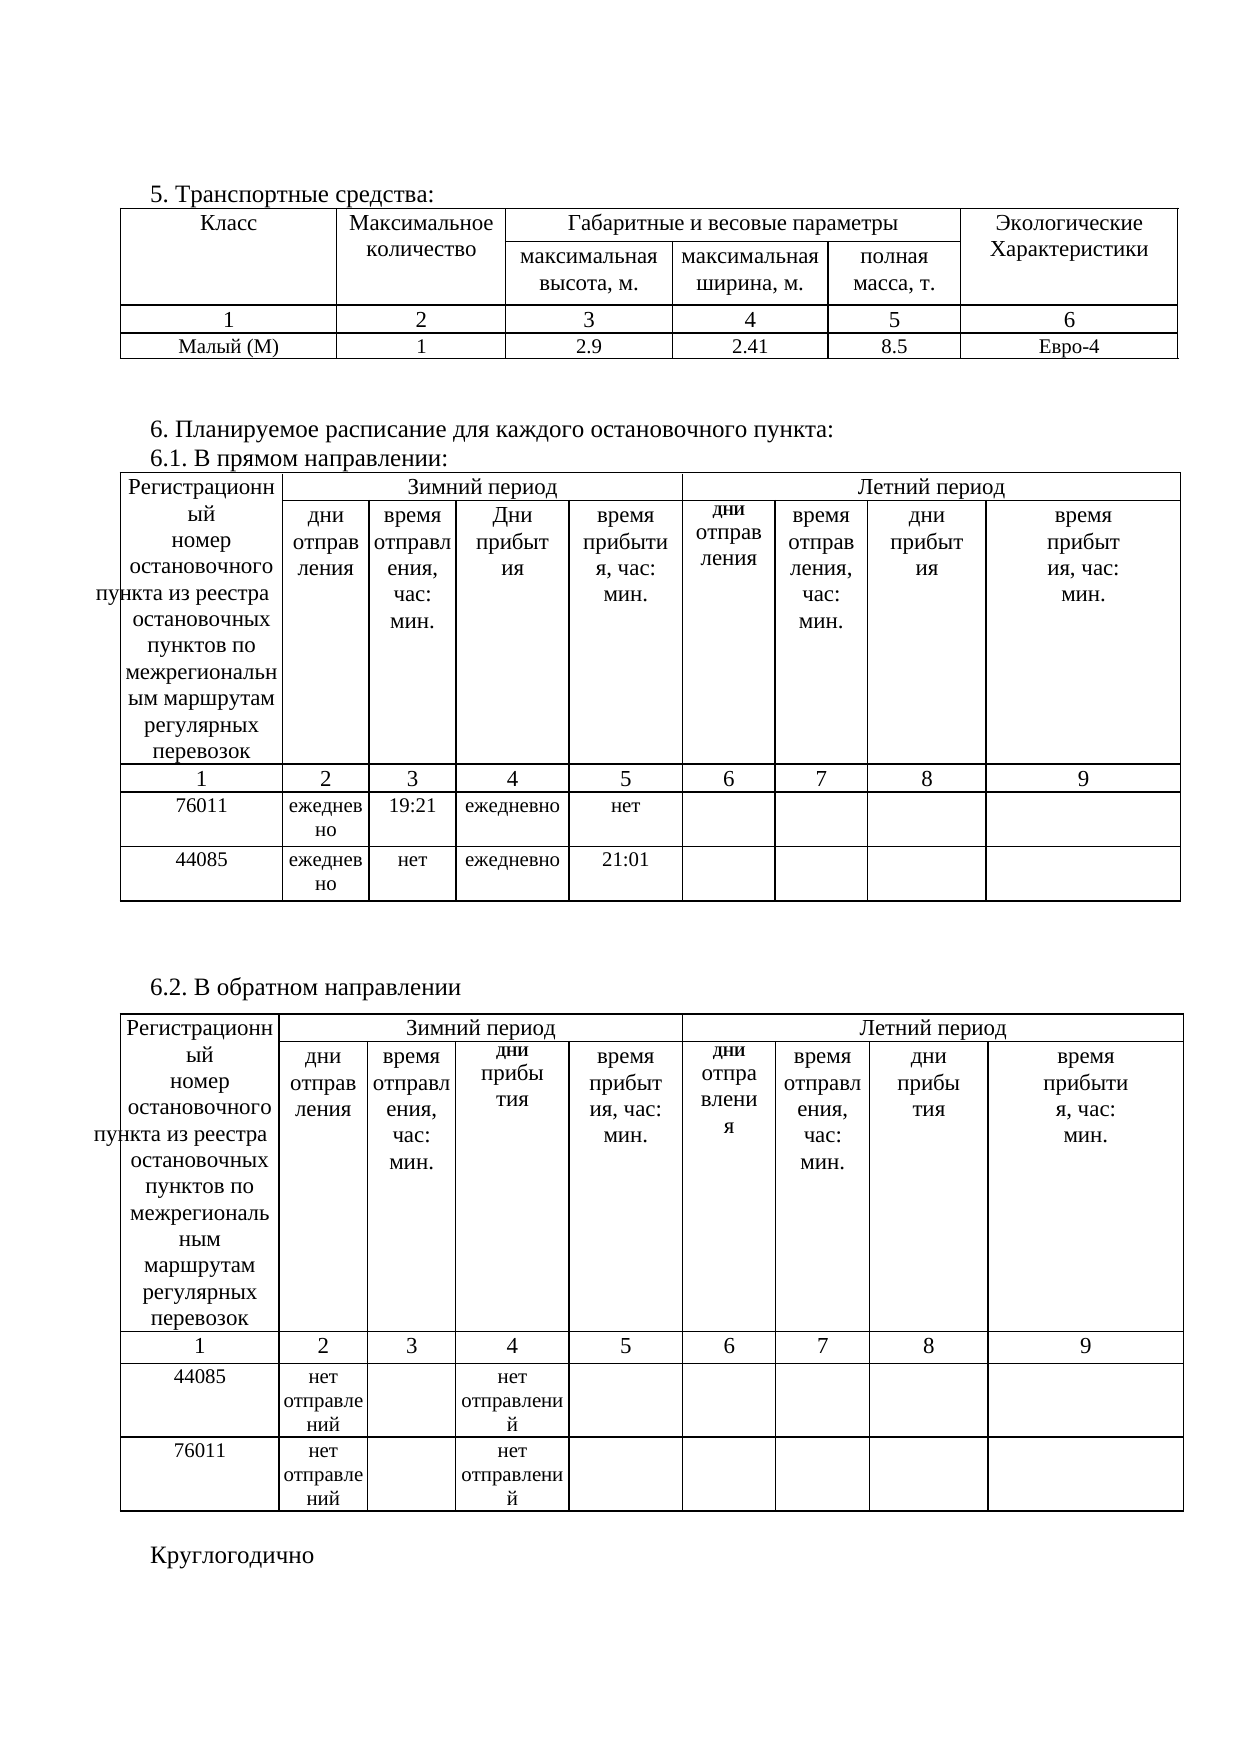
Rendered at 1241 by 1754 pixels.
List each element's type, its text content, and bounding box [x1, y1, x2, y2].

table_cell [368, 1364, 455, 1436]
text 6.2. В обратном направлении [150, 972, 1090, 1000]
table_cell нет отправлений [280, 1364, 367, 1436]
table_cell 5 [570, 1332, 682, 1362]
table_cell 9 [989, 1332, 1183, 1362]
table_cell ежедневно [457, 793, 568, 846]
table_cell [989, 1364, 1183, 1436]
table_cell время прибыт ия, час: мин. [570, 1042, 682, 1331]
table_header Зимний период [280, 1015, 682, 1041]
table_cell [868, 847, 985, 900]
table_cell 44085 [121, 1364, 278, 1436]
table_cell [776, 793, 867, 846]
table_cell время отправл ения, час: мин. [370, 501, 455, 763]
table_cell дни отправ ления [283, 501, 368, 763]
table_cell ДНИ отпра влени я [683, 1042, 775, 1331]
table_cell нет [370, 847, 455, 900]
table_cell нет отправлений [456, 1438, 568, 1510]
table_cell 8.5 [829, 334, 960, 358]
text 5. Транспортные средства: [150, 179, 1090, 207]
table_header Зимний период [283, 473, 682, 500]
table_cell ежедневно [283, 847, 368, 900]
table_cell 8 [870, 1332, 987, 1362]
table_cell 9 [987, 765, 1180, 791]
table_cell 4 [673, 306, 827, 332]
table_cell 5 [570, 765, 682, 791]
table_header Экологические Характеристики [961, 209, 1177, 304]
table_cell [987, 793, 1180, 846]
table_cell 3 [506, 306, 672, 332]
table_cell 4 [456, 1332, 568, 1362]
table_cell [570, 1438, 682, 1510]
table_cell 4 [457, 765, 568, 791]
table_cell 3 [368, 1332, 455, 1362]
table_cell 44085 [121, 847, 282, 900]
table_cell время прибыт ия, час: мин. [987, 501, 1180, 763]
table_cell ежедневно [283, 793, 368, 846]
table_cell ежедневно [457, 847, 568, 900]
table_cell 2.9 [506, 334, 672, 358]
table_cell 2 [283, 765, 368, 791]
table_cell Евро-4 [961, 334, 1177, 358]
table_cell 6 [683, 765, 774, 791]
table_cell 1 [121, 765, 282, 791]
table_header Класс [121, 209, 336, 304]
table_cell 76011 [121, 793, 282, 846]
table_cell Дни прибыт ия [457, 501, 568, 763]
table_cell 8 [868, 765, 985, 791]
table_header Габаритные и весовые параметры [506, 209, 960, 241]
table_cell максимальная высота, м. [506, 242, 672, 304]
table_cell [868, 793, 985, 846]
table_cell [870, 1438, 987, 1510]
table_cell 6 [683, 1332, 775, 1362]
table_cell [683, 847, 774, 900]
table_cell полная масса, т. [829, 242, 960, 304]
table_header Летний период [683, 1015, 1183, 1041]
text 6. Планируемое расписание для каждого остановочного пункта: [150, 414, 1090, 443]
table_cell [683, 793, 774, 846]
text Круглогодично [150, 1540, 1090, 1569]
table_cell Малый (М) [121, 334, 336, 358]
table_cell [989, 1438, 1183, 1510]
table_cell [683, 1438, 775, 1510]
table_cell 7 [776, 1332, 869, 1362]
table_cell 1 [121, 1332, 278, 1362]
table_cell [683, 1364, 775, 1436]
table_cell [776, 1438, 869, 1510]
table_cell дни прибыт ия [868, 501, 985, 763]
table_cell дни отправ ления [280, 1042, 367, 1331]
table_cell [776, 1364, 869, 1436]
table_cell нет отправлений [280, 1438, 367, 1510]
table_cell ДНИ отправ ления [683, 501, 774, 763]
table_cell ДНИ прибы тия [456, 1042, 568, 1331]
table_cell 1 [121, 306, 336, 332]
table_header Регистрационный номер остановочного пункта из реестра остановочных пунктов по межрегиональным маршрутам регулярных перевозок [121, 473, 282, 763]
table_cell время прибыти я, час: мин. [570, 501, 682, 763]
table_cell 2 [280, 1332, 367, 1362]
table_cell [987, 847, 1180, 900]
table_cell 3 [370, 765, 455, 791]
table_cell 7 [776, 765, 867, 791]
table_cell время отправ ления, час: мин. [776, 501, 867, 763]
table_cell [570, 1364, 682, 1436]
table_cell 19:21 [370, 793, 455, 846]
table_cell [368, 1438, 455, 1510]
table_header Максимальное количество [337, 209, 505, 304]
table_cell 1 [337, 334, 505, 358]
table_cell [870, 1364, 987, 1436]
table_cell 2.41 [673, 334, 827, 358]
table_cell максимальная ширина, м. [673, 242, 827, 304]
table_cell время отправл ения, час: мин. [776, 1042, 869, 1331]
table_cell дни прибы тия [870, 1042, 987, 1331]
table_cell нет [570, 793, 682, 846]
table_header Регистрационный номер остановочного пункта из реестра остановочных пунктов по межрегиональным маршрутам регулярных перевозок [121, 1015, 278, 1331]
table_cell время прибыти я, час: мин. [989, 1042, 1183, 1331]
text 6.1. В прямом направлении: [150, 443, 1090, 472]
table_cell 5 [829, 306, 960, 332]
table_cell 76011 [121, 1438, 278, 1510]
table_cell 2 [337, 306, 505, 332]
table_cell нет отправлений [456, 1364, 568, 1436]
table_cell время отправл ения, час: мин. [368, 1042, 455, 1331]
table_header Летний период [683, 473, 1180, 500]
table_cell 6 [961, 306, 1177, 332]
table_cell [776, 847, 867, 900]
table_cell 21:01 [570, 847, 682, 900]
